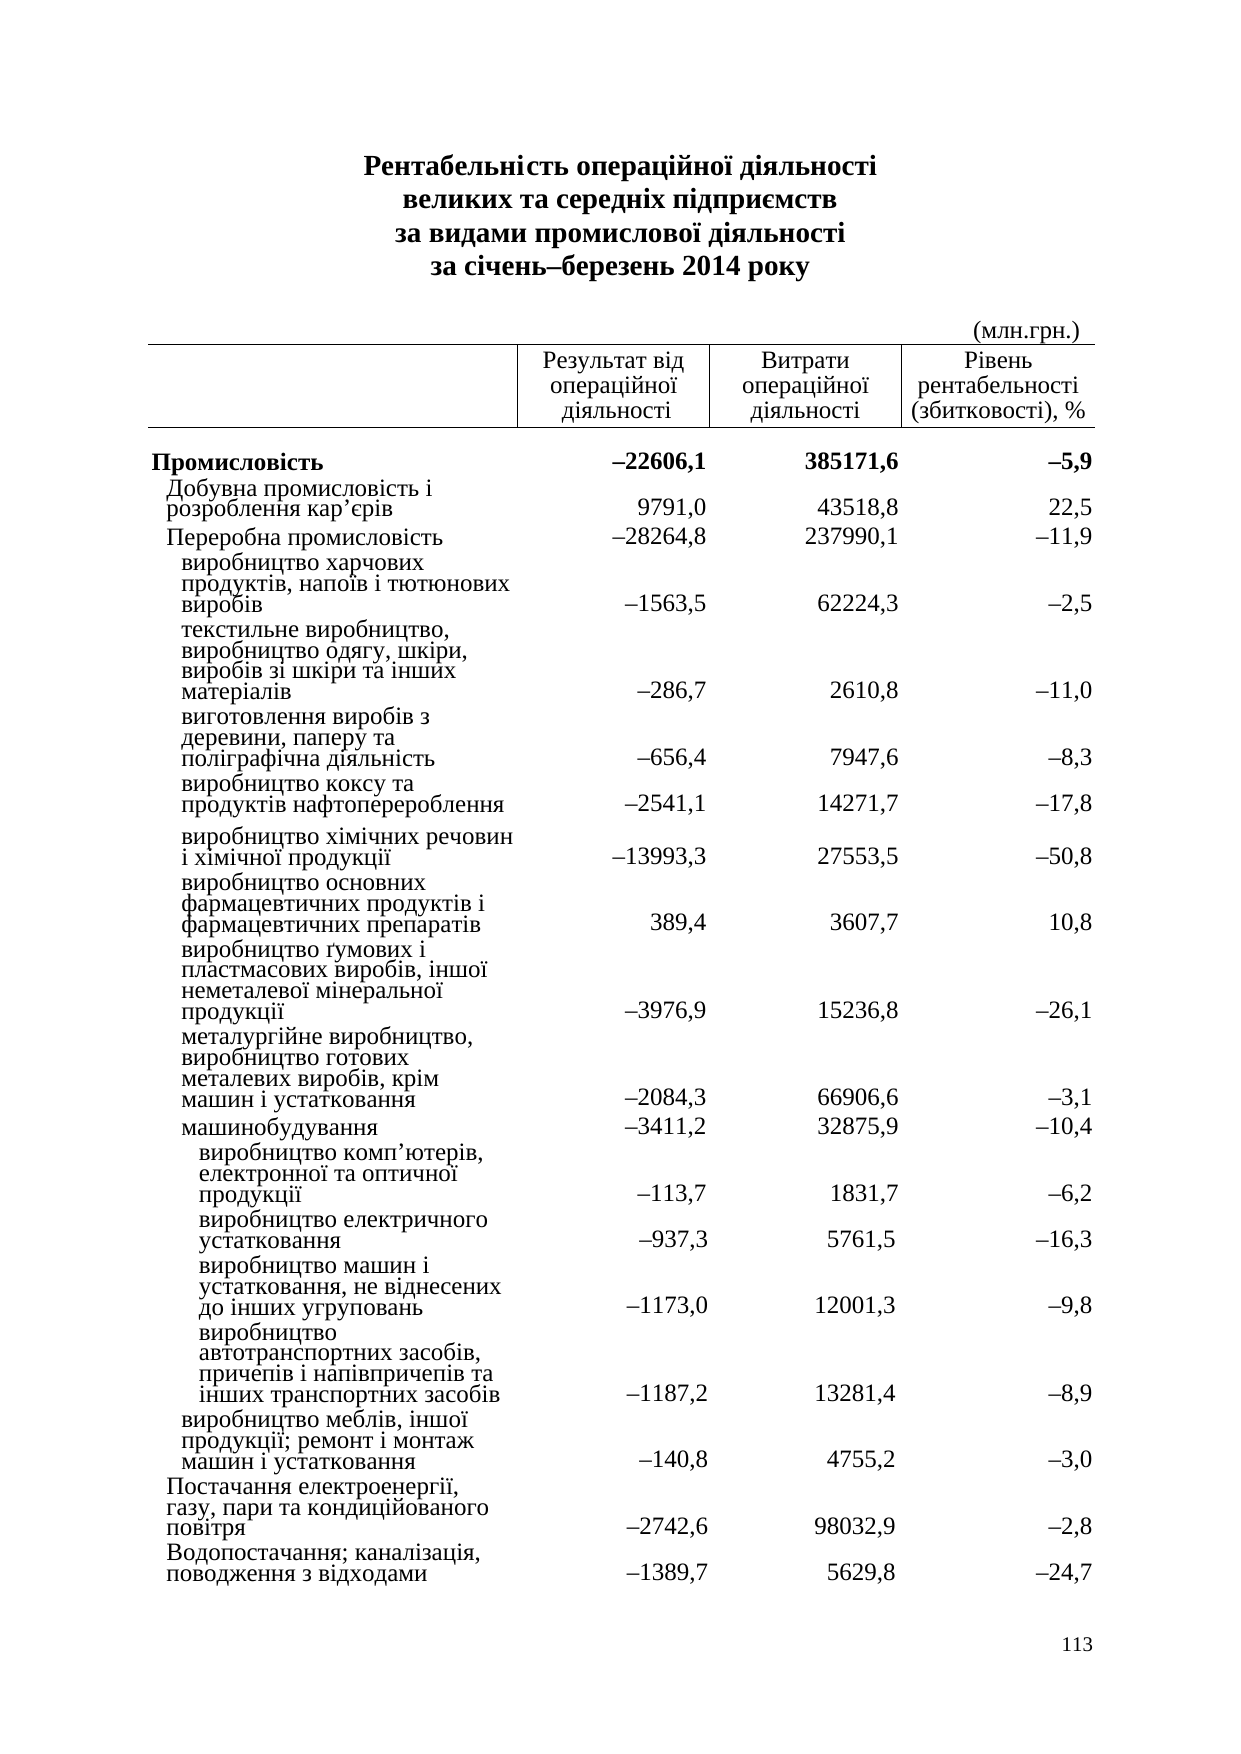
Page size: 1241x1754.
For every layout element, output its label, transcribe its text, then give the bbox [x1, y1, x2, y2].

text (млн.грн.) [148, 315, 1092, 344]
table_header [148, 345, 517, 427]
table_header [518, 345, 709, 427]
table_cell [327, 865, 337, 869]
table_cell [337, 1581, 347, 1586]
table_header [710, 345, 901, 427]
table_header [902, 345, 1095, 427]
text за січень–березень 2014 року [148, 248, 1092, 282]
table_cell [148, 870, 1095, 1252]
text великих та середніх підприємств [148, 181, 1092, 215]
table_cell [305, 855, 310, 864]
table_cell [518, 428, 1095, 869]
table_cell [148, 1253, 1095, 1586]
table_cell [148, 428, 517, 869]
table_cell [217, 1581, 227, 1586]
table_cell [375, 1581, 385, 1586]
text Рентабельність операційної діяльності [148, 148, 1092, 181]
text за видами промислової діяльності [148, 215, 1092, 248]
